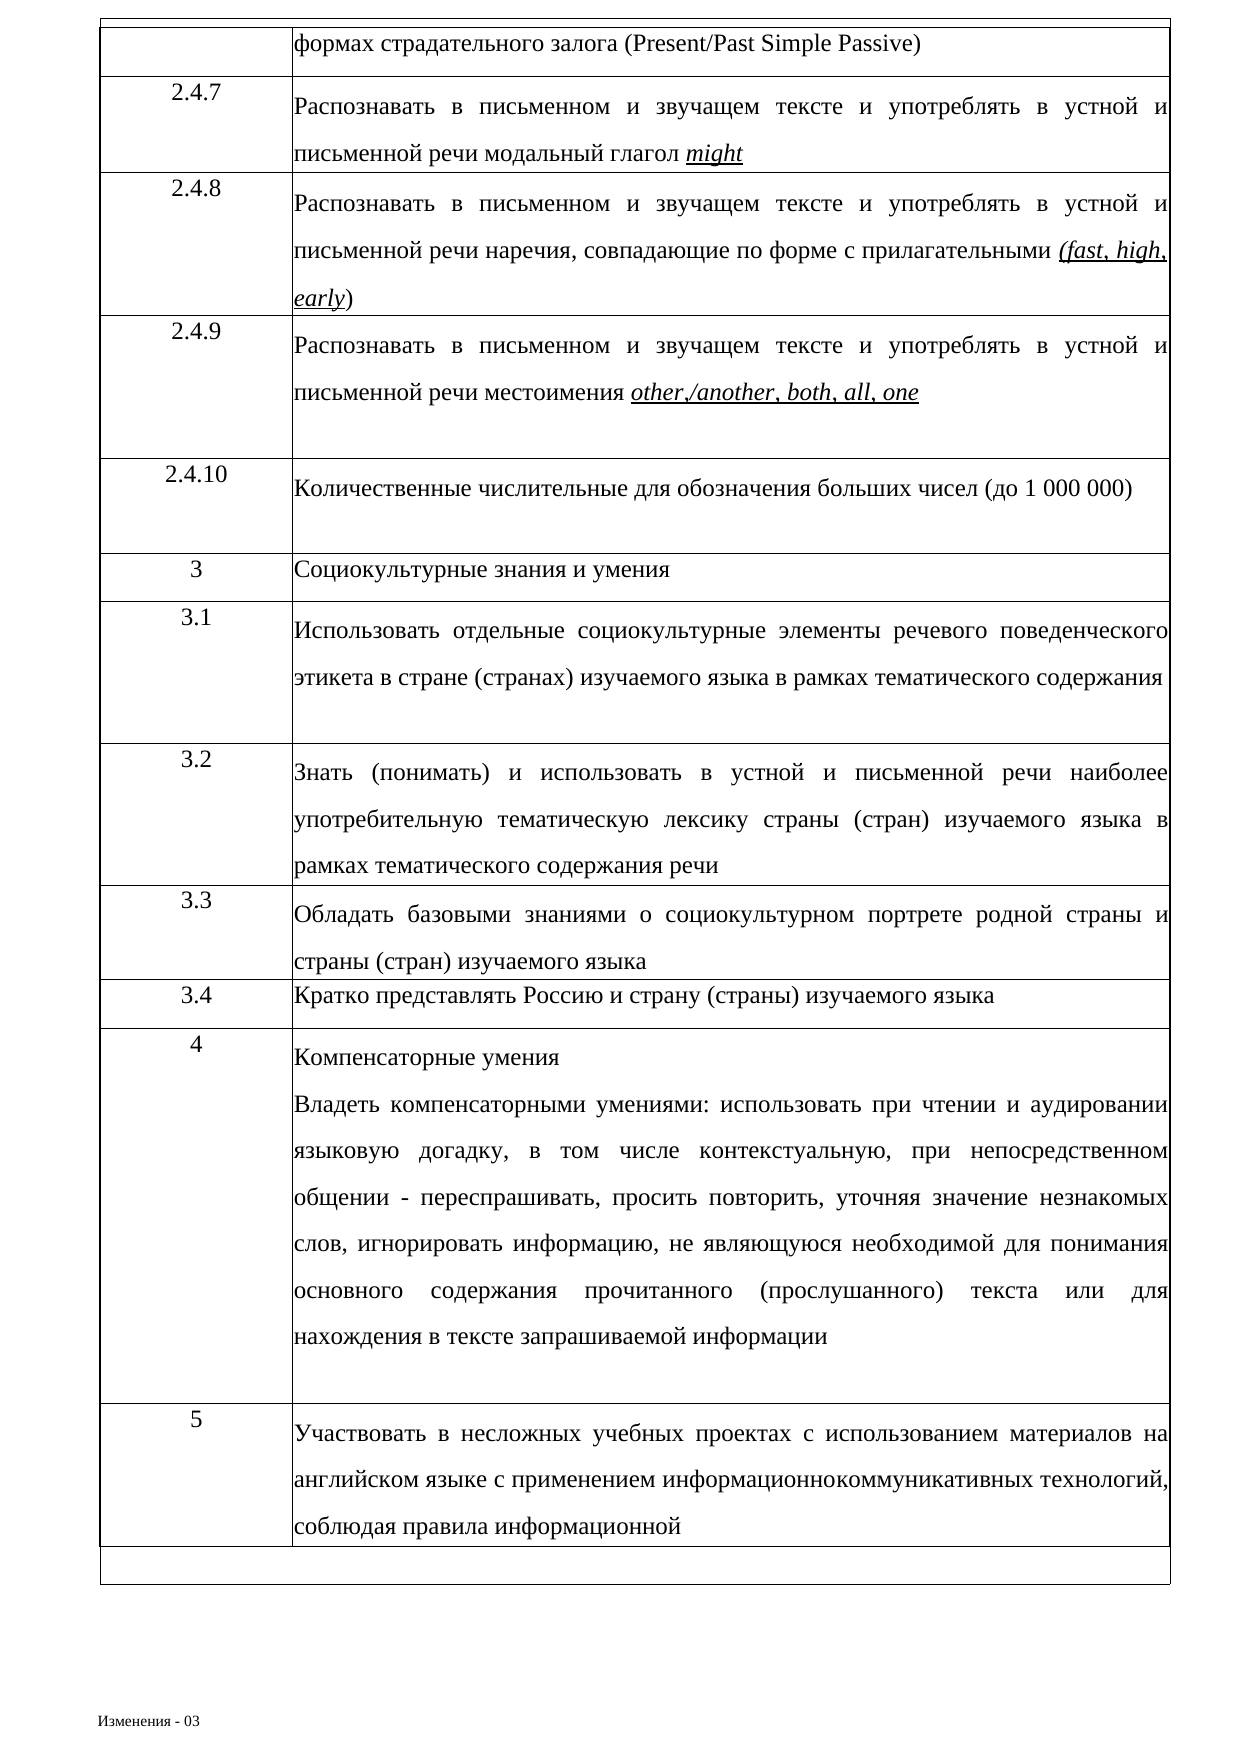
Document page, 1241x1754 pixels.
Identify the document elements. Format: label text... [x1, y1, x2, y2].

table_cell 3.2 [101, 744, 292, 884]
table_cell Компенсаторные умения Владеть компенсаторными умениями: использовать при чтении и аудировании языковую догадку, в том числе контекстуальную, при непосредственном общении - переспрашивать, просить повторить, уточняя значение незнакомых слов, игнорировать информацию, не являющуюся необходимой для понимания основного содержания прочитанного (прослушанного) текста или для нахождения в тексте запрашиваемой информации [293, 1029, 1169, 1403]
table_cell 3.3 [101, 886, 292, 979]
table_header [101, 28, 292, 76]
table_cell Кратко представлять Россию и страну (страны) изучаемого языка [293, 980, 1169, 1028]
table_cell Социокультурные знания и умения [293, 554, 1169, 601]
table_header формах страдательного залога (Present/Past Simple Passive) [293, 28, 1169, 76]
table_cell 2.4.10 [101, 459, 292, 553]
table_cell Обладать базовыми знаниями о социокультурном портрете родной страны и страны (стран) изучаемого языка [293, 886, 1169, 979]
table_cell Участвовать в несложных учебных проектах с использованием материалов на английском языке с применением информационнокоммуникативных технологий, соблюдая правила информационной [293, 1404, 1169, 1546]
table_cell 3.1 [101, 602, 292, 743]
table_cell Распознавать в письменном и звучащем тексте и употреблять в устной и письменной речи местоимения other,/another, both, all, one [293, 316, 1169, 458]
table_cell 4 [101, 1029, 292, 1403]
table_cell 3.4 [101, 980, 292, 1028]
table_cell 2.4.7 [101, 77, 292, 172]
table_cell Распознавать в письменном и звучащем тексте и употреблять в устной и письменной речи модальный глагол might [293, 77, 1169, 172]
table_cell 5 [101, 1404, 292, 1546]
table_cell 2.4.9 [101, 316, 292, 458]
table_cell Количественные числительные для обозначения больших чисел (до 1 000 000) [293, 459, 1169, 553]
table_cell Знать (понимать) и использовать в устной и письменной речи наиболее употребительную тематическую лексику страны (стран) изучаемого языка в рамках тематического содержания речи [293, 744, 1169, 884]
table_cell Распознавать в письменном и звучащем тексте и употреблять в устной и письменной речи наречия, совпадающие по форме с прилагательными (fast, high, early) [293, 173, 1169, 315]
table_cell 3 [101, 554, 292, 601]
table_cell 2.4.8 [101, 173, 292, 315]
table_cell Использовать отдельные социокультурные элементы речевого поведенческого этикета в стране (странах) изучаемого языка в рамках тематического содержания [293, 602, 1169, 743]
